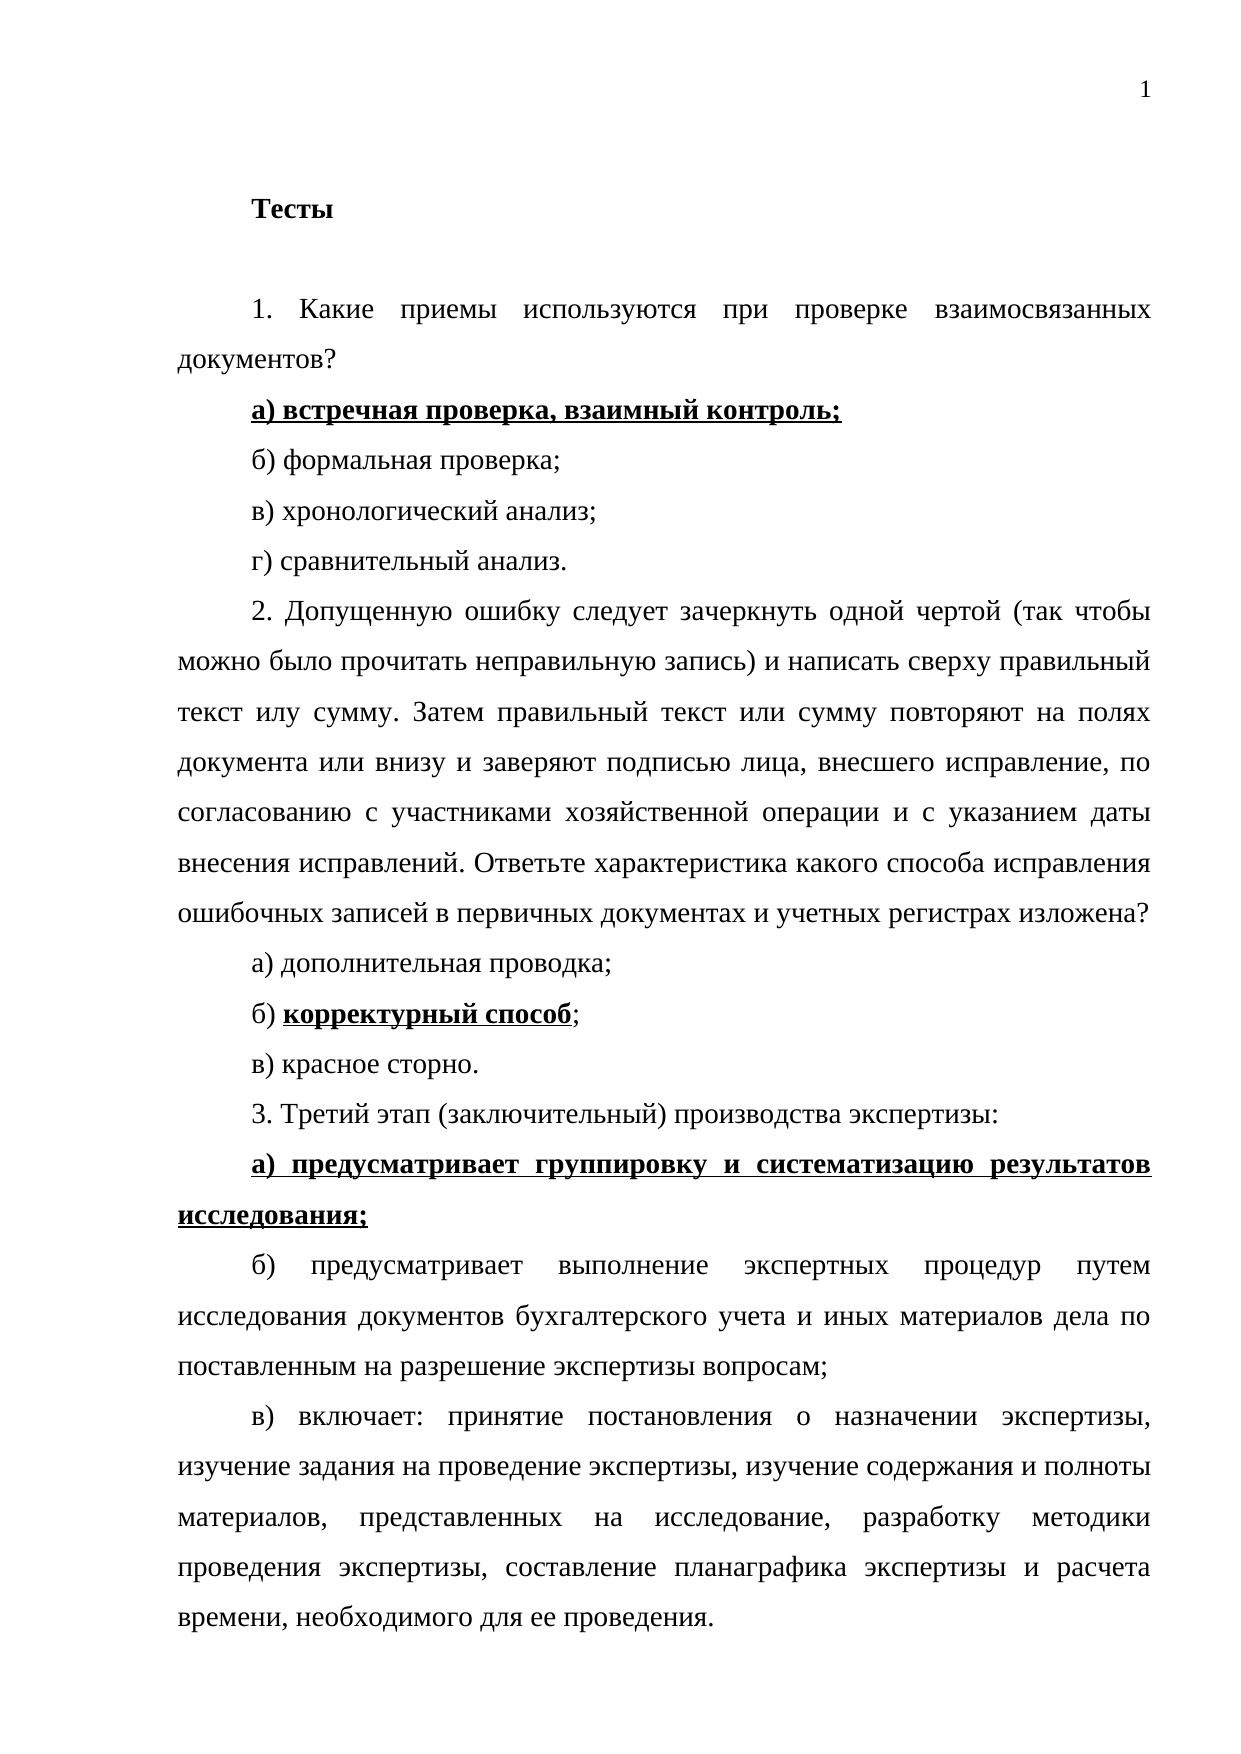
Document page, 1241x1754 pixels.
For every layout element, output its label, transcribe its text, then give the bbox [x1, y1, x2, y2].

text б) формальная проверка; [177, 442, 1152, 476]
text 2. Допущенную ошибку следует зачеркнуть одной чертой (так чтобы можно было прочитать неправильную запись) и написать сверху правильный текст илу сумму. Затем правильный текст или сумму повторяют на полях документа или внизу и заверяют подписью лица, внесшего исправление, по согласованию с участниками хозяйственной операции и с указанием даты внесения исправлений. Ответьте характеристика какого способа исправления ошибочных записей в первичных документах и учетных регистрах изложена? [177, 593, 1152, 929]
text б) предусматривает выполнение экспертных процедур путем исследования документов бухгалтерского учета и иных материалов дела по поставленным на разрешение экспертизы вопросам; [177, 1247, 1152, 1381]
text в) красное сторно. [177, 1046, 1152, 1079]
text а) предусматривает группировку и систематизацию результатов исследования; [177, 1147, 1152, 1231]
text 3. Третий этап (заключительный) производства экспертизы: [177, 1096, 1152, 1130]
text б) корректурный способ; [177, 996, 1152, 1029]
text в) хронологический анализ; [177, 493, 1152, 526]
text Тесты [177, 191, 1152, 224]
text а) дополнительная проводка; [177, 945, 1152, 979]
text а) встречная проверка, взаимный контроль; [177, 392, 1152, 426]
text в) включает: принятие постановления о назначении экспертизы, изучение задания на проведение экспертизы, изучение содержания и полноты материалов, представленных на исследование, разработку методики проведения экспертизы, составление планаграфика экспертизы и расчета времени, необходимого для ее проведения. [177, 1398, 1152, 1633]
text 1. Какие приемы используются при проверке взаимосвязанных документов? [177, 291, 1152, 375]
text г) сравнительный анализ. [177, 543, 1152, 576]
